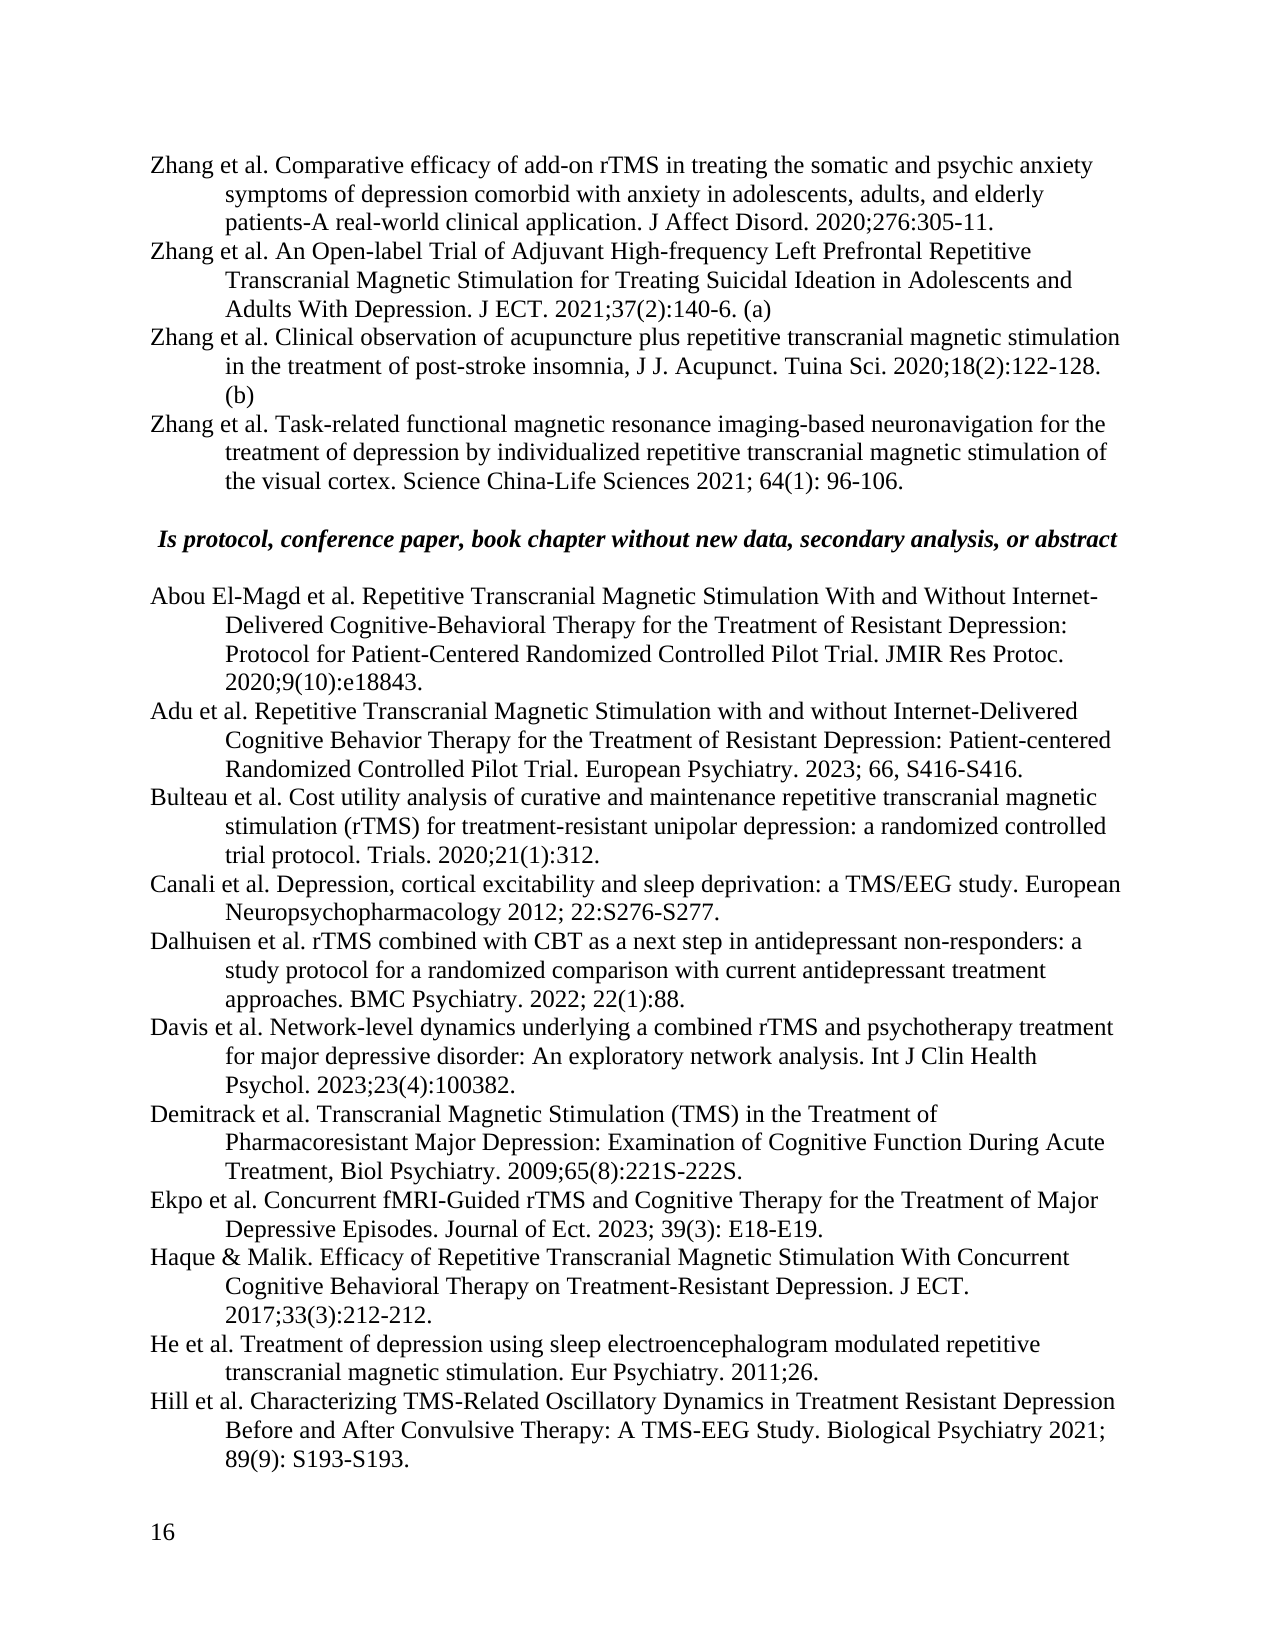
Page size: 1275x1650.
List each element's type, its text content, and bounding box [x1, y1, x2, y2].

text Haque & Malik. Efficacy of Repetitive Transcranial Magnetic Stimulation With Concurrent Cognitive Behavioral Therapy on Treatment-Resistant Depression. J ECT. 2017;33(3):212-212. [150, 1242, 1125, 1329]
text Zhang et al. Clinical observation of acupuncture plus repetitive transcranial magnetic stimulation in the treatment of post-stroke insomnia, J J. Acupunct. Tuina Sci. 2020;18(2):122-128. (b) [150, 322, 1125, 409]
text Demitrack et al. Transcranial Magnetic Stimulation (TMS) in the Treatment of Pharmacoresistant Major Depression: Examination of Cognitive Function During Acute Treatment, Biol Psychiatry. 2009;65(8):221S-222S. [150, 1099, 1125, 1185]
text Adu et al. Repetitive Transcranial Magnetic Stimulation with and without Internet-Delivered Cognitive Behavior Therapy for the Treatment of Resistant Depression: Patient-centered Randomized Controlled Pilot Trial. European Psychiatry. 2023; 66, S416-S416. [150, 696, 1125, 782]
text Hill et al. Characterizing TMS-Related Oscillatory Dynamics in Treatment Resistant Depression Before and After Convulsive Therapy: A TMS-EEG Study. Biological Psychiatry 2021; 89(9): S193-S193. [150, 1386, 1125, 1472]
text Is protocol, conference paper, book chapter without new data, secondary analysis, or abstract [150, 524, 1125, 552]
text He et al. Treatment of depression using sleep electroencephalogram modulated repetitive transcranial magnetic stimulation. Eur Psychiatry. 2011;26. [150, 1329, 1125, 1386]
text Canali et al. Depression, cortical excitability and sleep deprivation: a TMS/EEG study. European Neuropsychopharmacology 2012; 22:S276-S277. [150, 869, 1125, 926]
text Ekpo et al. Concurrent fMRI-Guided rTMS and Cognitive Therapy for the Treatment of Major Depressive Episodes. Journal of Ect. 2023; 39(3): E18-E19. [150, 1185, 1125, 1242]
text Dalhuisen et al. rTMS combined with CBT as a next step in antidepressant non-responders: a study protocol for a randomized comparison with current antidepressant treatment approaches. BMC Psychiatry. 2022; 22(1):88. [150, 926, 1125, 1012]
text Bulteau et al. Cost utility analysis of curative and maintenance repetitive transcranial magnetic stimulation (rTMS) for treatment-resistant unipolar depression: a randomized controlled trial protocol. Trials. 2020;21(1):312. [150, 782, 1125, 869]
text Zhang et al. An Open-label Trial of Adjuvant High-frequency Left Prefrontal Repetitive Transcranial Magnetic Stimulation for Treating Suicidal Ideation in Adolescents and Adults With Depression. J ECT. 2021;37(2):140-6. (a) [150, 236, 1125, 322]
text Abou El-Magd et al. Repetitive Transcranial Magnetic Stimulation With and Without Internet-Delivered Cognitive-Behavioral Therapy for the Treatment of Resistant Depression: Protocol for Patient-Centered Randomized Controlled Pilot Trial. JMIR Res Protoc. 2020;9(10):e18843. [150, 581, 1125, 696]
text Zhang et al. Task-related functional magnetic resonance imaging-based neuronavigation for the treatment of depression by individualized repetitive transcranial magnetic stimulation of the visual cortex. Science China-Life Sciences 2021; 64(1): 96-106. [150, 409, 1125, 495]
text Davis et al. Network-level dynamics underlying a combined rTMS and psychotherapy treatment for major depressive disorder: An exploratory network analysis. Int J Clin Health Psychol. 2023;23(4):100382. [150, 1012, 1125, 1099]
text Zhang et al. Comparative efficacy of add-on rTMS in treating the somatic and psychic anxiety symptoms of depression comorbid with anxiety in adolescents, adults, and elderly patients-A real-world clinical application. J Affect Disord. 2020;276:305-11. [150, 150, 1125, 236]
